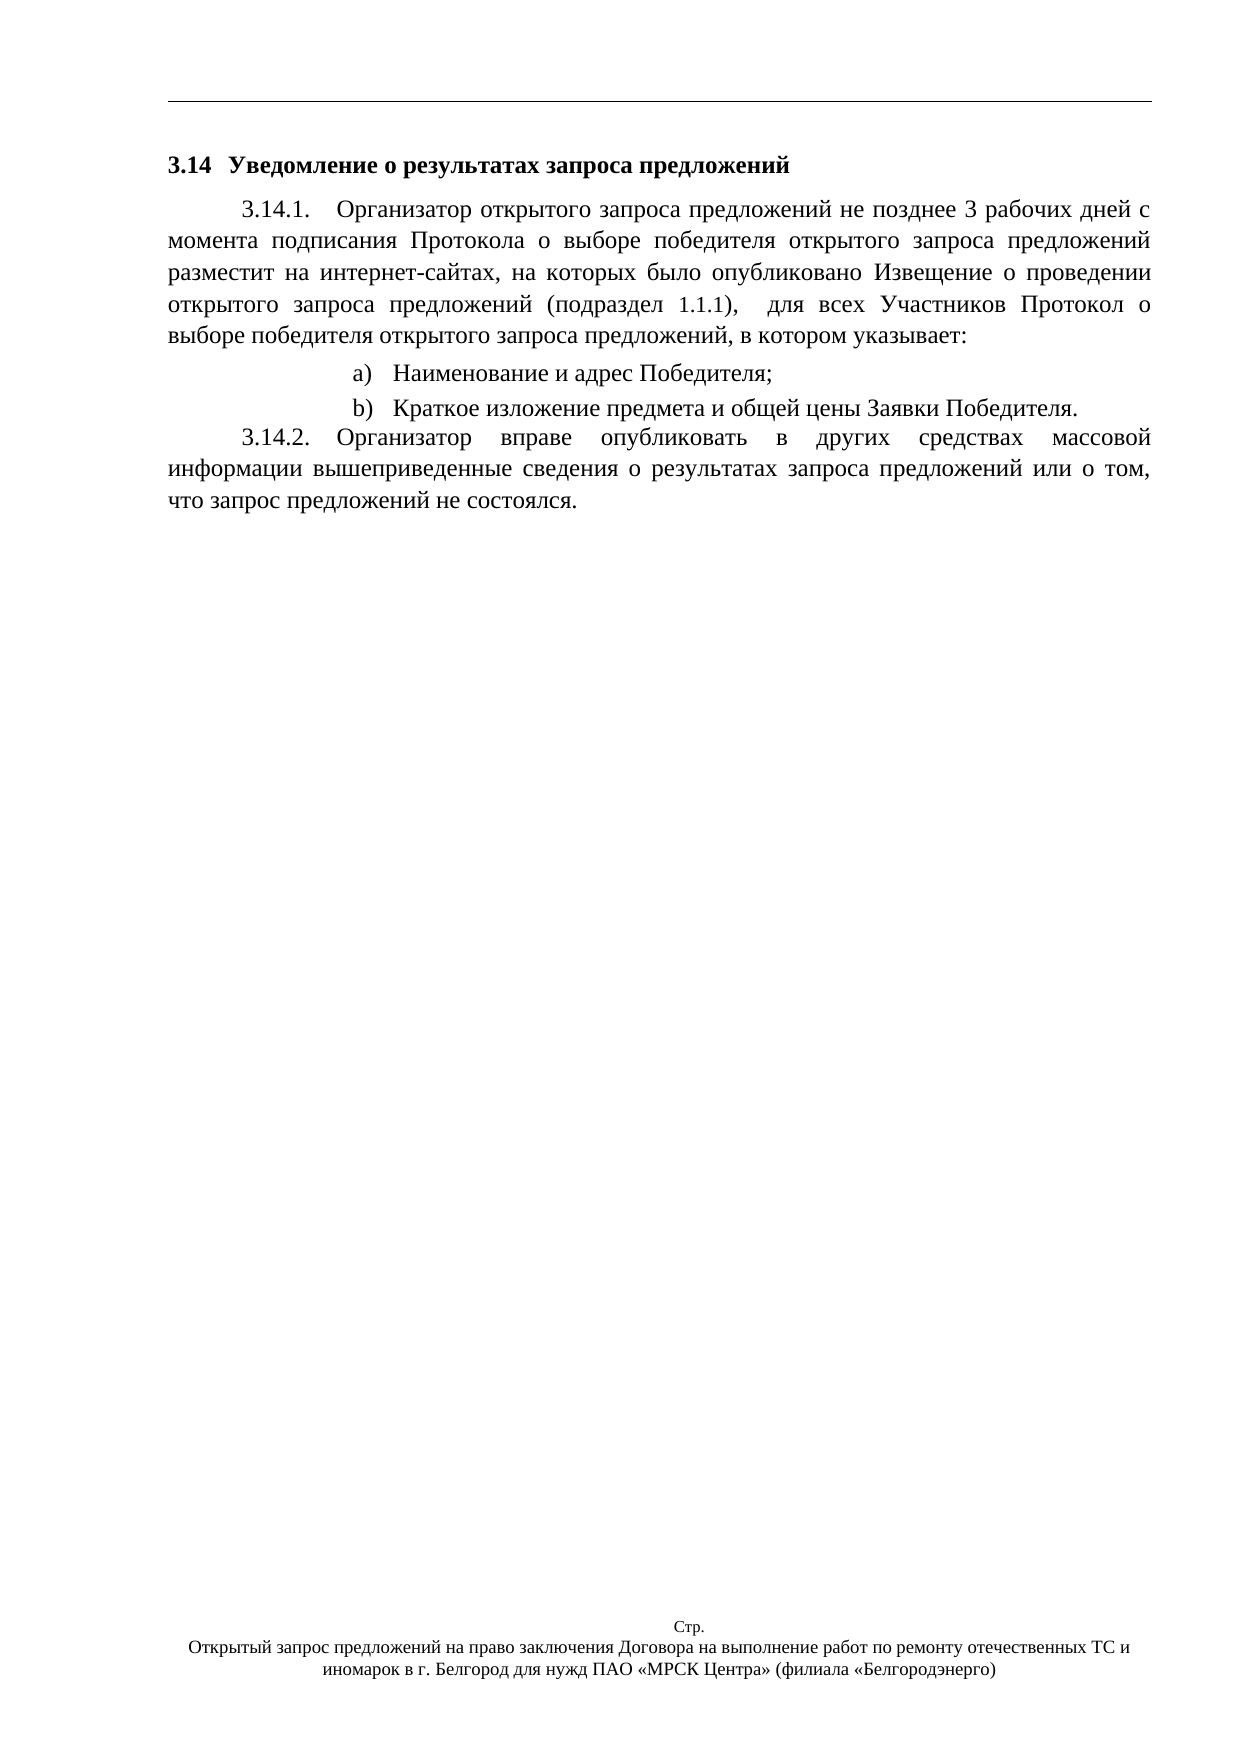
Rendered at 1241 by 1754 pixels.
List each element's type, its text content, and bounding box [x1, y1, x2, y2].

list Наименование и адрес Победителя; [286, 358, 1166, 387]
list Организатор открытого запроса предложений не позднее 3 рабочих дней с момента подписания Протокола о выборе победителя открытого запроса предложений разместит на интернет-сайтах, на которых было опубликовано Извещение о проведении открытого запроса предложений (подраздел 1.1.1), для всех Участников Протокол о выборе победителя открытого запроса предложений, в котором указывает: [168, 194, 1152, 349]
list Краткое изложение предмета и общей цены Заявки Победителя. [286, 393, 1166, 422]
list Организатор вправе опубликовать в других средствах массовой информации вышеприведенные сведения о результатах запроса предложений или о том, что запрос предложений не состоялся. [168, 422, 1152, 514]
subtitle Уведомление о результатах запроса предложений [168, 150, 1152, 179]
